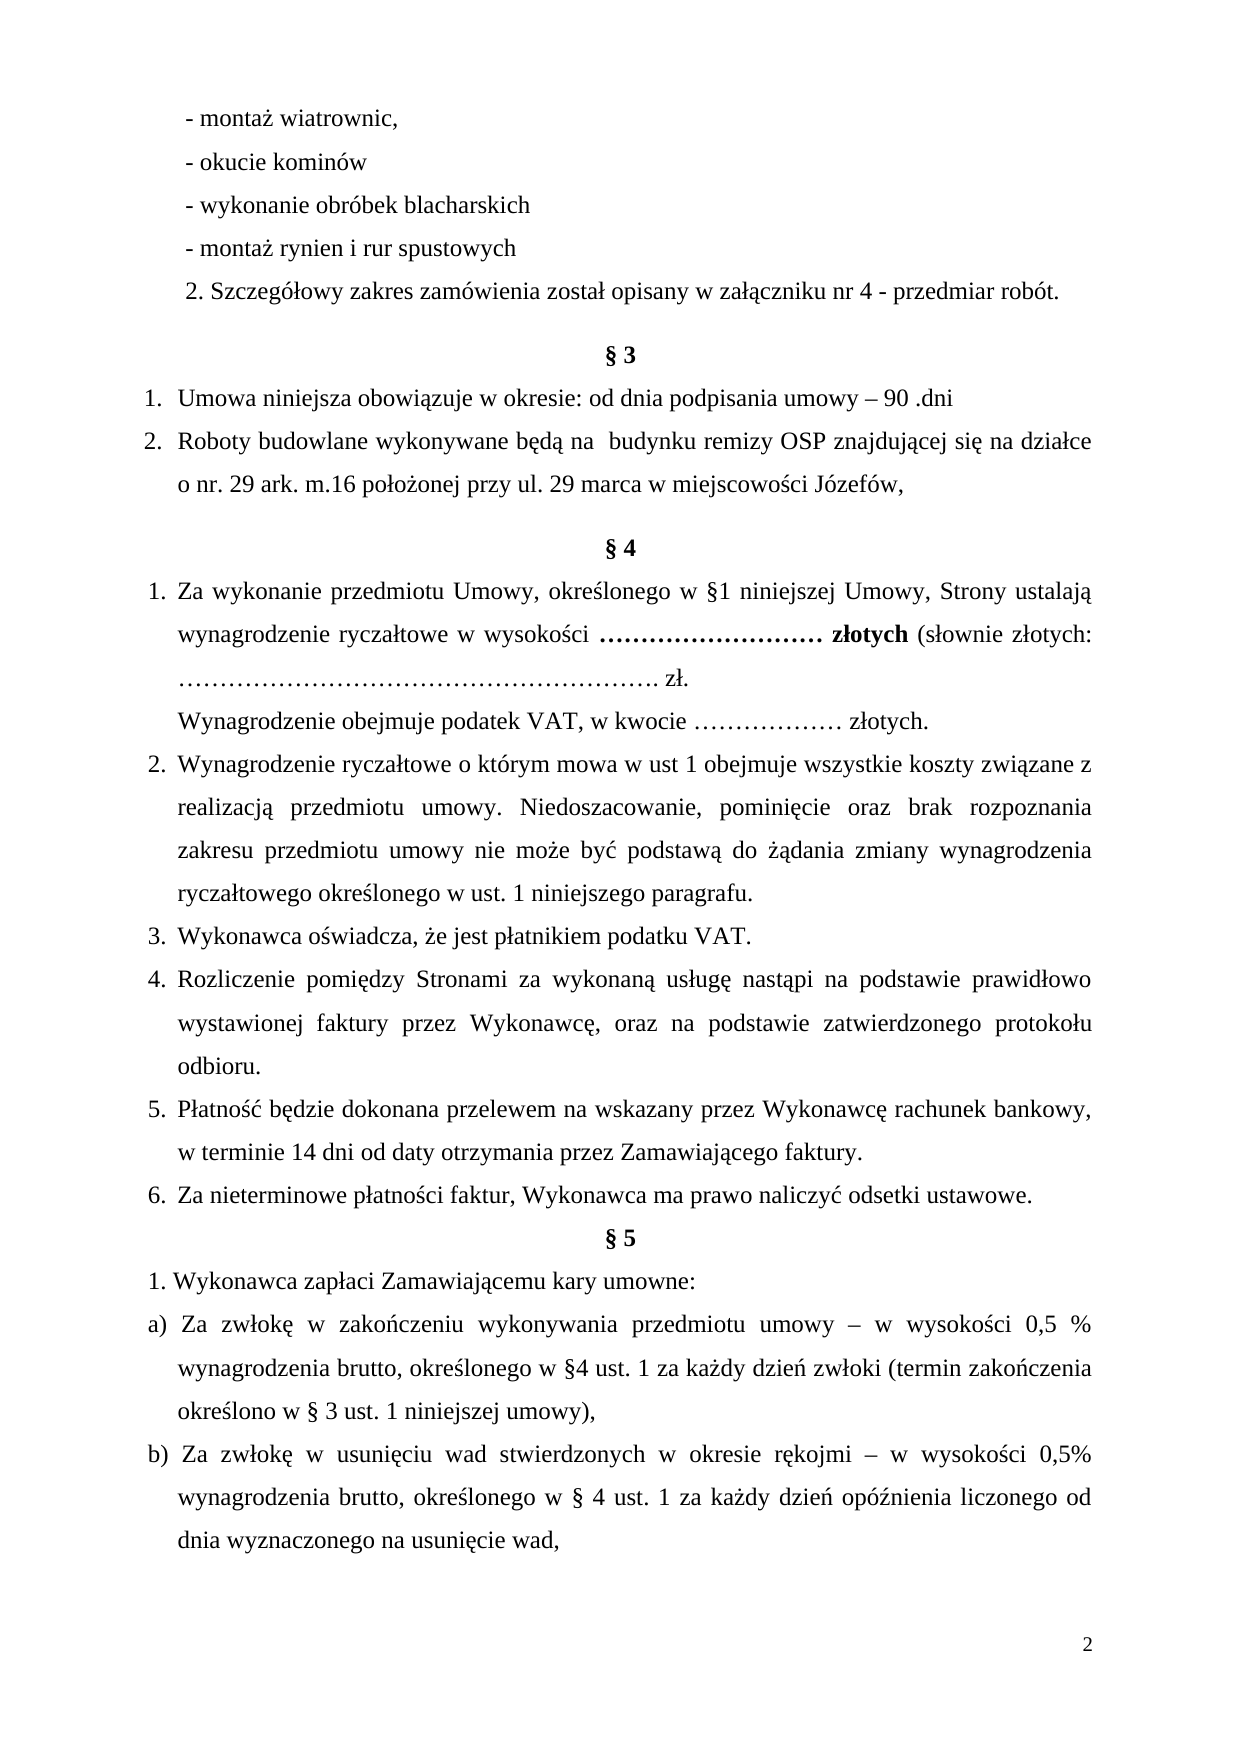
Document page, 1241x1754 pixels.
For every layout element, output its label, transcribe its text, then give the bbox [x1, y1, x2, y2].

list - wykonanie obróbek blacharskich [185, 190, 1093, 218]
text § 3 [148, 340, 1093, 369]
list 2. Szczegółowy zakres zamówienia został opisany w załączniku nr 4 - przedmiar robót. [185, 276, 1093, 305]
list Wynagrodzenie ryczałtowe o którym mowa w ust 1 obejmuje wszystkie koszty związane z realizacją przedmiotu umowy. Niedoszacowanie, pominięcie oraz brak rozpoznania zakresu przedmiotu umowy nie może być podstawą do żądania zmiany wynagrodzenia ryczałtowego określonego w ust. 1 niniejszego paragrafu. [148, 749, 1093, 907]
text a) Za zwłokę w zakończeniu wykonywania przedmiotu umowy – w wysokości 0,5 % wynagrodzenia brutto, określonego w §4 ust. 1 za każdy dzień zwłoki (termin zakończenia określono w § 3 ust. 1 niniejszej umowy), [148, 1309, 1093, 1424]
list Wykonawca oświadcza, że jest płatnikiem podatku VAT. [148, 921, 1093, 950]
text Wynagrodzenie obejmuje podatek VAT, w kwocie ……………… złotych. [177, 706, 1093, 734]
list Roboty budowlane wykonywane będą na budynku remizy OSP znajdującej się na działce o nr. 29 ark. m.16 położonej przy ul. 29 marca w miejscowości Józefów, [162, 426, 1093, 498]
text 1. Wykonawca zapłaci Zamawiającemu kary umowne: [148, 1266, 1093, 1295]
list Umowa niniejsza obowiązuje w okresie: od dnia podpisania umowy – 90 .dni [162, 383, 1093, 412]
list Za nieterminowe płatności faktur, Wykonawca ma prawo naliczyć odsetki ustawowe. [148, 1180, 1093, 1209]
list Rozliczenie pomiędzy Stronami za wykonaną usługę nastąpi na podstawie prawidłowo wystawionej faktury przez Wykonawcę, oraz na podstawie zatwierdzonego protokołu odbioru. [148, 964, 1093, 1079]
text b) Za zwłokę w usunięciu wad stwierdzonych w okresie rękojmi – w wysokości 0,5% wynagrodzenia brutto, określonego w § 4 ust. 1 za każdy dzień opóźnienia liczonego od dnia wyznaczonego na usunięcie wad, [148, 1439, 1093, 1554]
list - montaż rynien i rur spustowych [185, 233, 1093, 262]
list - okucie kominów [185, 147, 1093, 175]
list Płatność będzie dokonana przelewem na wskazany przez Wykonawcę rachunek bankowy, w terminie 14 dni od daty otrzymania przez Zamawiającego faktury. [148, 1094, 1093, 1166]
list - montaż wiatrownic, [185, 103, 1093, 132]
text § 4 [148, 533, 1093, 562]
text § 5 [148, 1223, 1093, 1252]
list Za wykonanie przedmiotu Umowy, określonego w §1 niniejszej Umowy, Strony ustalają wynagrodzenie ryczałtowe w wysokości ……………………… złotych (słownie złotych: …………………………………………………. zł. [148, 576, 1093, 691]
